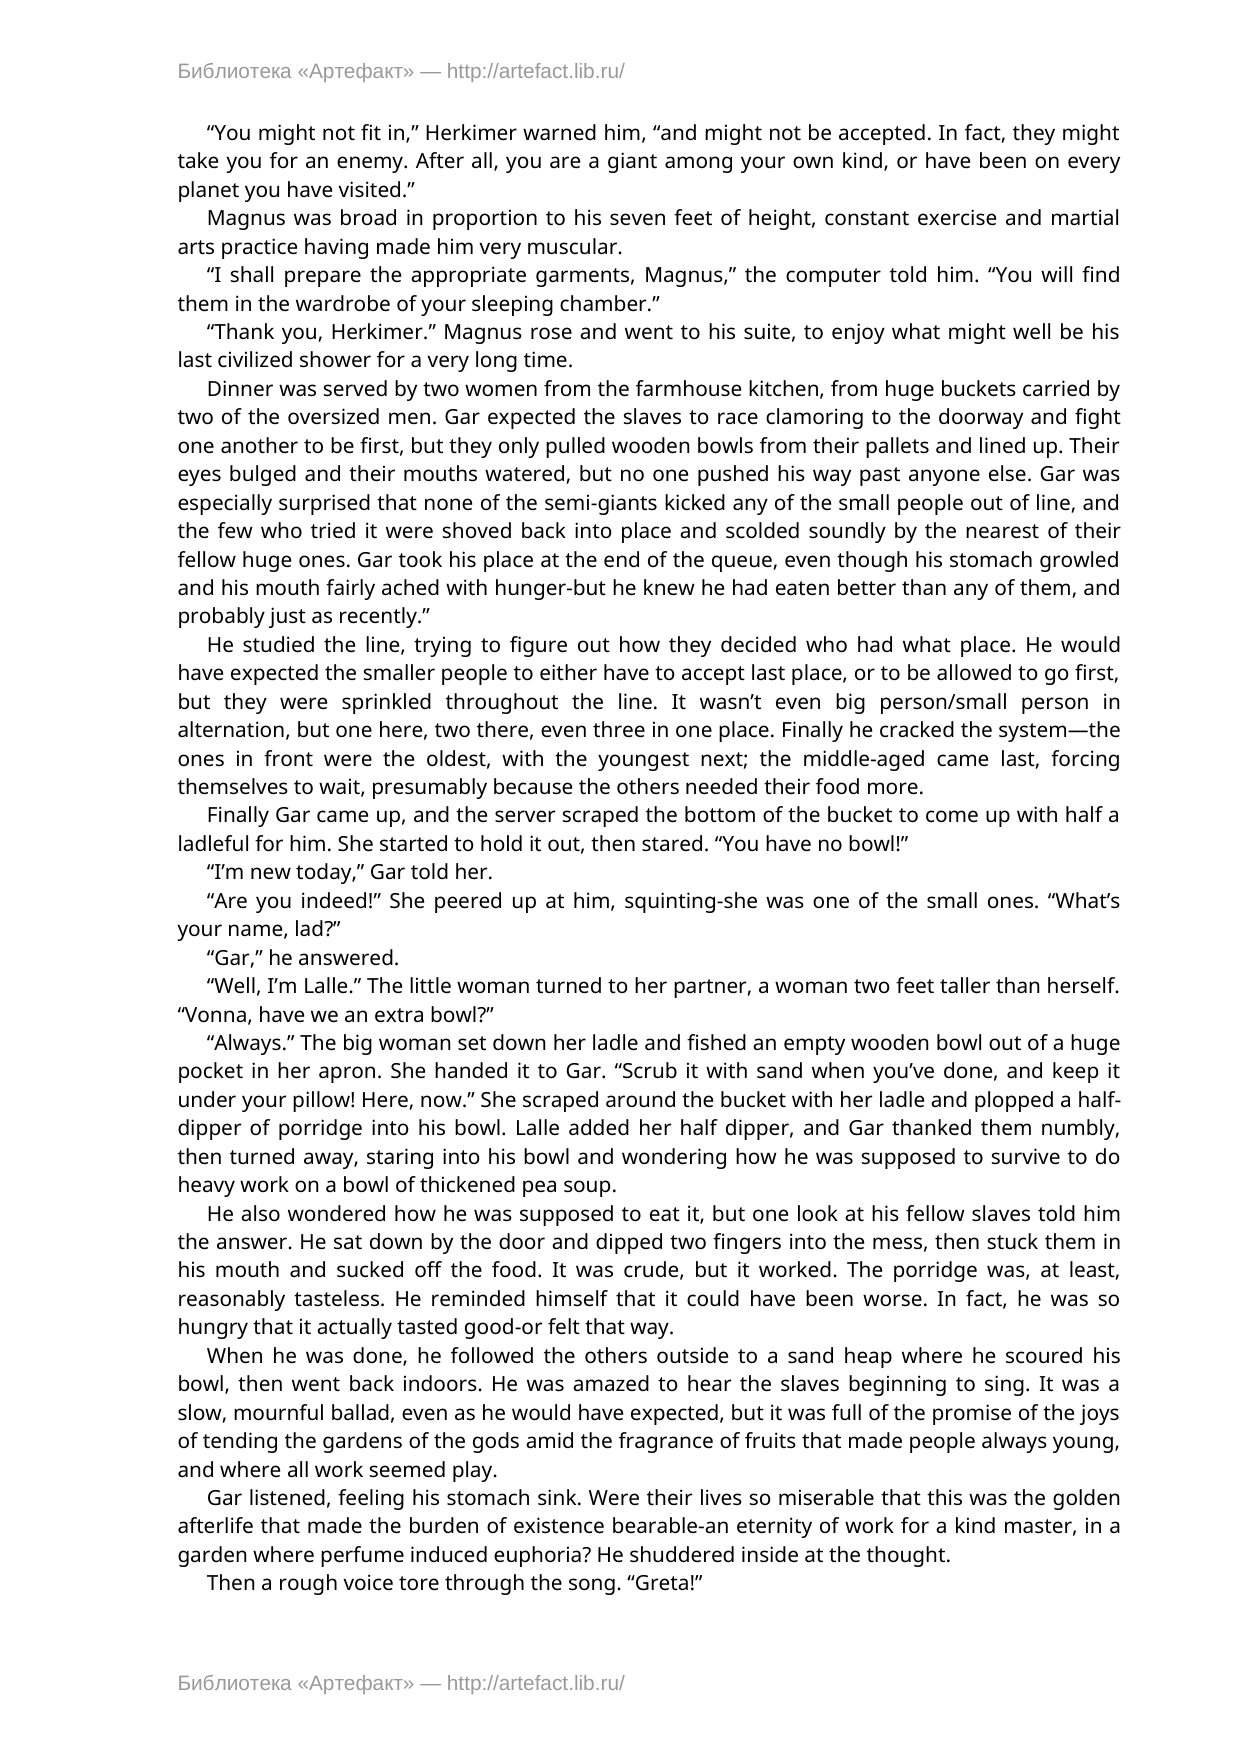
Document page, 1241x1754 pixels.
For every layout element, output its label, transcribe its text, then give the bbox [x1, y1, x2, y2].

text He studied the line, trying to figure out how they decided who had what place. He would have expected the smaller people to either have to accept last place, or to be allowed to go first, but they were sprinkled throughout the line. It wasn’t even big person/small person in alternation, but one here, two there, even three in one place. Finally he cracked the system—the ones in front were the oldest, with the youngest next; the middle-aged came last, forcing themselves to wait, presumably because the others needed their food more. [177, 630, 1122, 801]
text “Always.” The big woman set down her ladle and fished an empty wooden bowl out of a huge pocket in her apron. She handed it to Gar. “Scrub it with sand when you’ve done, and keep it under your pillow! Here, now.” She scraped around the bucket with her ladle and plopped a half-dipper of porridge into his bowl. Lalle added her half dipper, and Gar thanked them numbly, then turned away, staring into his bowl and wondering how he was supposed to survive to do heavy work on a bowl of thickened pea soup. [177, 1028, 1122, 1199]
text Gar listened, feeling his stomach sink. Were their lives so miserable that this was the golden afterlife that made the burden of existence bearable-an eternity of work for a kind master, in a garden where perfume induced euphoria? He shuddered inside at the thought. [177, 1483, 1122, 1568]
text When he was done, he followed the others outside to a sand heap where he scoured his bowl, then went back indoors. He was amazed to hear the slaves beginning to sing. It was a slow, mournful ballad, even as he would have expected, but it was full of the promise of the joys of tending the gardens of the gods amid the fragrance of fruits that made people always young, and where all work seemed play. [177, 1341, 1122, 1483]
text Dinner was served by two women from the farmhouse kitchen, from huge buckets carried by two of the oversized men. Gar expected the slaves to race clamoring to the doorway and fight one another to be first, but they only pulled wooden bowls from their pallets and lined up. Their eyes bulged and their mouths watered, but no one pushed his way past anyone else. Gar was especially surprised that none of the semi-giants kicked any of the small people out of line, and the few who tried it were shoved back into place and scolded soundly by the nearest of their fellow huge ones. Gar took his place at the end of the queue, even though his stomach growled and his mouth fairly ached with hunger-but he knew he had eaten better than any of them, and probably just as recently.” [177, 374, 1122, 630]
text Magnus was broad in proportion to his seven feet of height, constant exercise and martial arts practice having made him very muscular. [177, 203, 1122, 260]
text “I’m new today,” Gar told her. [177, 857, 1122, 886]
text He also wondered how he was supposed to eat it, but one look at his fellow slaves told him the answer. He sat down by the door and dipped two fingers into the mess, then stuck them in his mouth and sucked off the food. It was crude, but it worked. The porridge was, at least, reasonably tasteless. He reminded himself that it could have been worse. In fact, he was so hungry that it actually tasted good-or felt that way. [177, 1199, 1122, 1341]
text Finally Gar came up, and the server scraped the bottom of the bucket to come up with half a ladleful for him. She started to hold it out, then stared. “You have no bowl!” [177, 801, 1122, 857]
text “Thank you, Herkimer.” Magnus rose and went to his suite, to enjoy what might well be his last civilized shower for a very long time. [177, 317, 1122, 374]
text Then a rough voice tore through the song. “Greta!” [177, 1568, 1122, 1597]
text “Gar,” he answered. [177, 943, 1122, 971]
text “Are you indeed!” She peered up at him, squinting-she was one of the small ones. “What’s your name, lad?” [177, 886, 1122, 943]
text “You might not fit in,” Herkimer warned him, “and might not be accepted. In fact, they might take you for an enemy. After all, you are a giant among your own kind, or have been on every planet you have visited.” [177, 118, 1122, 203]
text “I shall prepare the appropriate garments, Magnus,” the computer told him. “You will find them in the wardrobe of your sleeping chamber.” [177, 260, 1122, 317]
text “Well, I’m Lalle.” The little woman turned to her partner, a woman two feet taller than herself. “Vonna, have we an extra bowl?” [177, 971, 1122, 1028]
